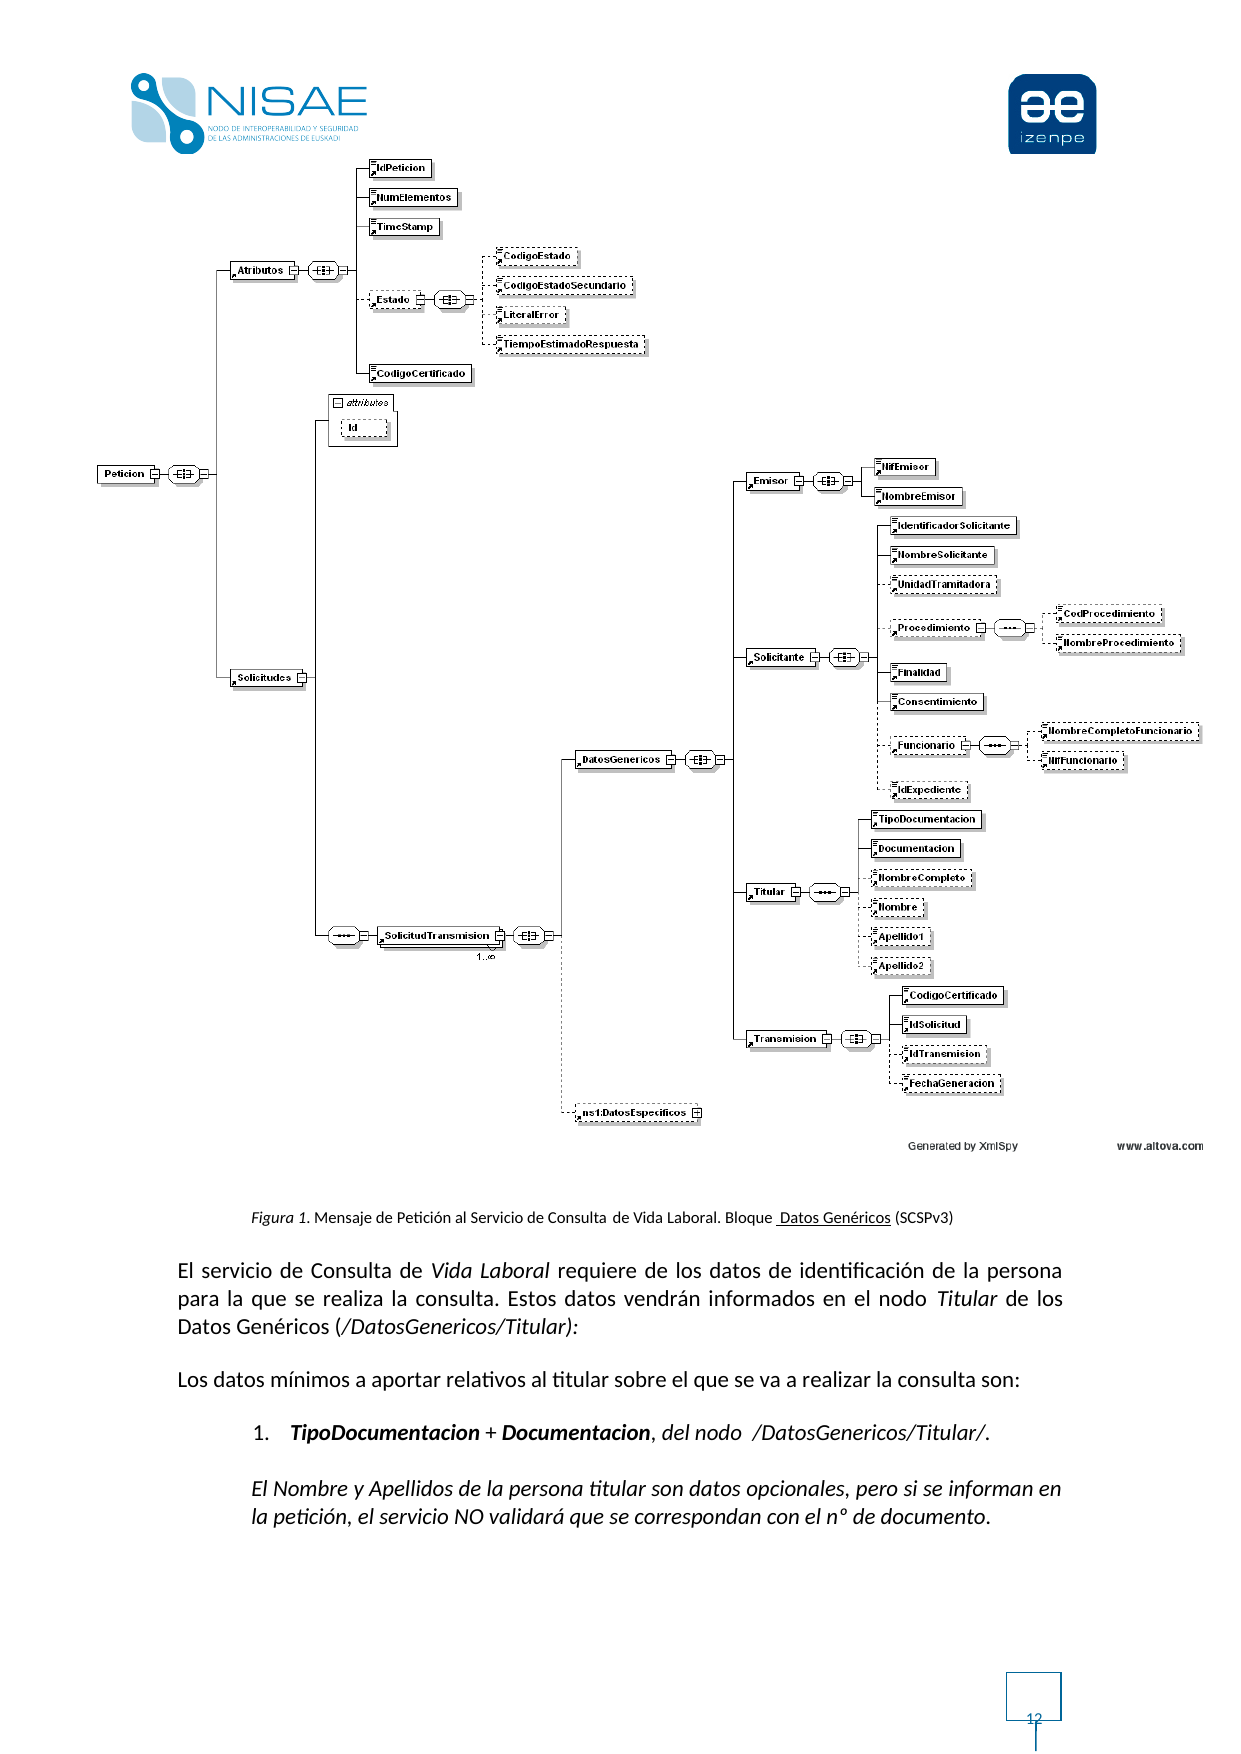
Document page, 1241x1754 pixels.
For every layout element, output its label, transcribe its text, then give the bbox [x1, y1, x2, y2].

picture [181, 131, 193, 143]
picture [139, 81, 148, 90]
picture [88, 73, 1211, 1152]
list TipoDocumentacion + Documentacion, del nodo /DatosGenericos/Titular/. [252, 1418, 1063, 1446]
text El servicio de Consulta de Vida Laboral requiere de los datos de identificación de la persona para la que se realiza la consulta. Estos datos vendrán informados en el nodo Titular de los Datos Genéricos (/DatosGenericos/Titular): [177, 1256, 1063, 1340]
text Figura 1. Mensaje de Petición al Servicio de Consulta de Vida Laboral. Bloque Datos Genéricos (SCSPv3) [251, 1208, 1063, 1228]
text El Nombre y Apellidos de la persona titular son datos opcionales, pero si se informan en la petición, el servicio NO validará que se correspondan con el nº de documento. [251, 1474, 1063, 1531]
text Los datos mínimos a aportar relativos al titular sobre el que se va a realizar la consulta son: [177, 1365, 1063, 1393]
